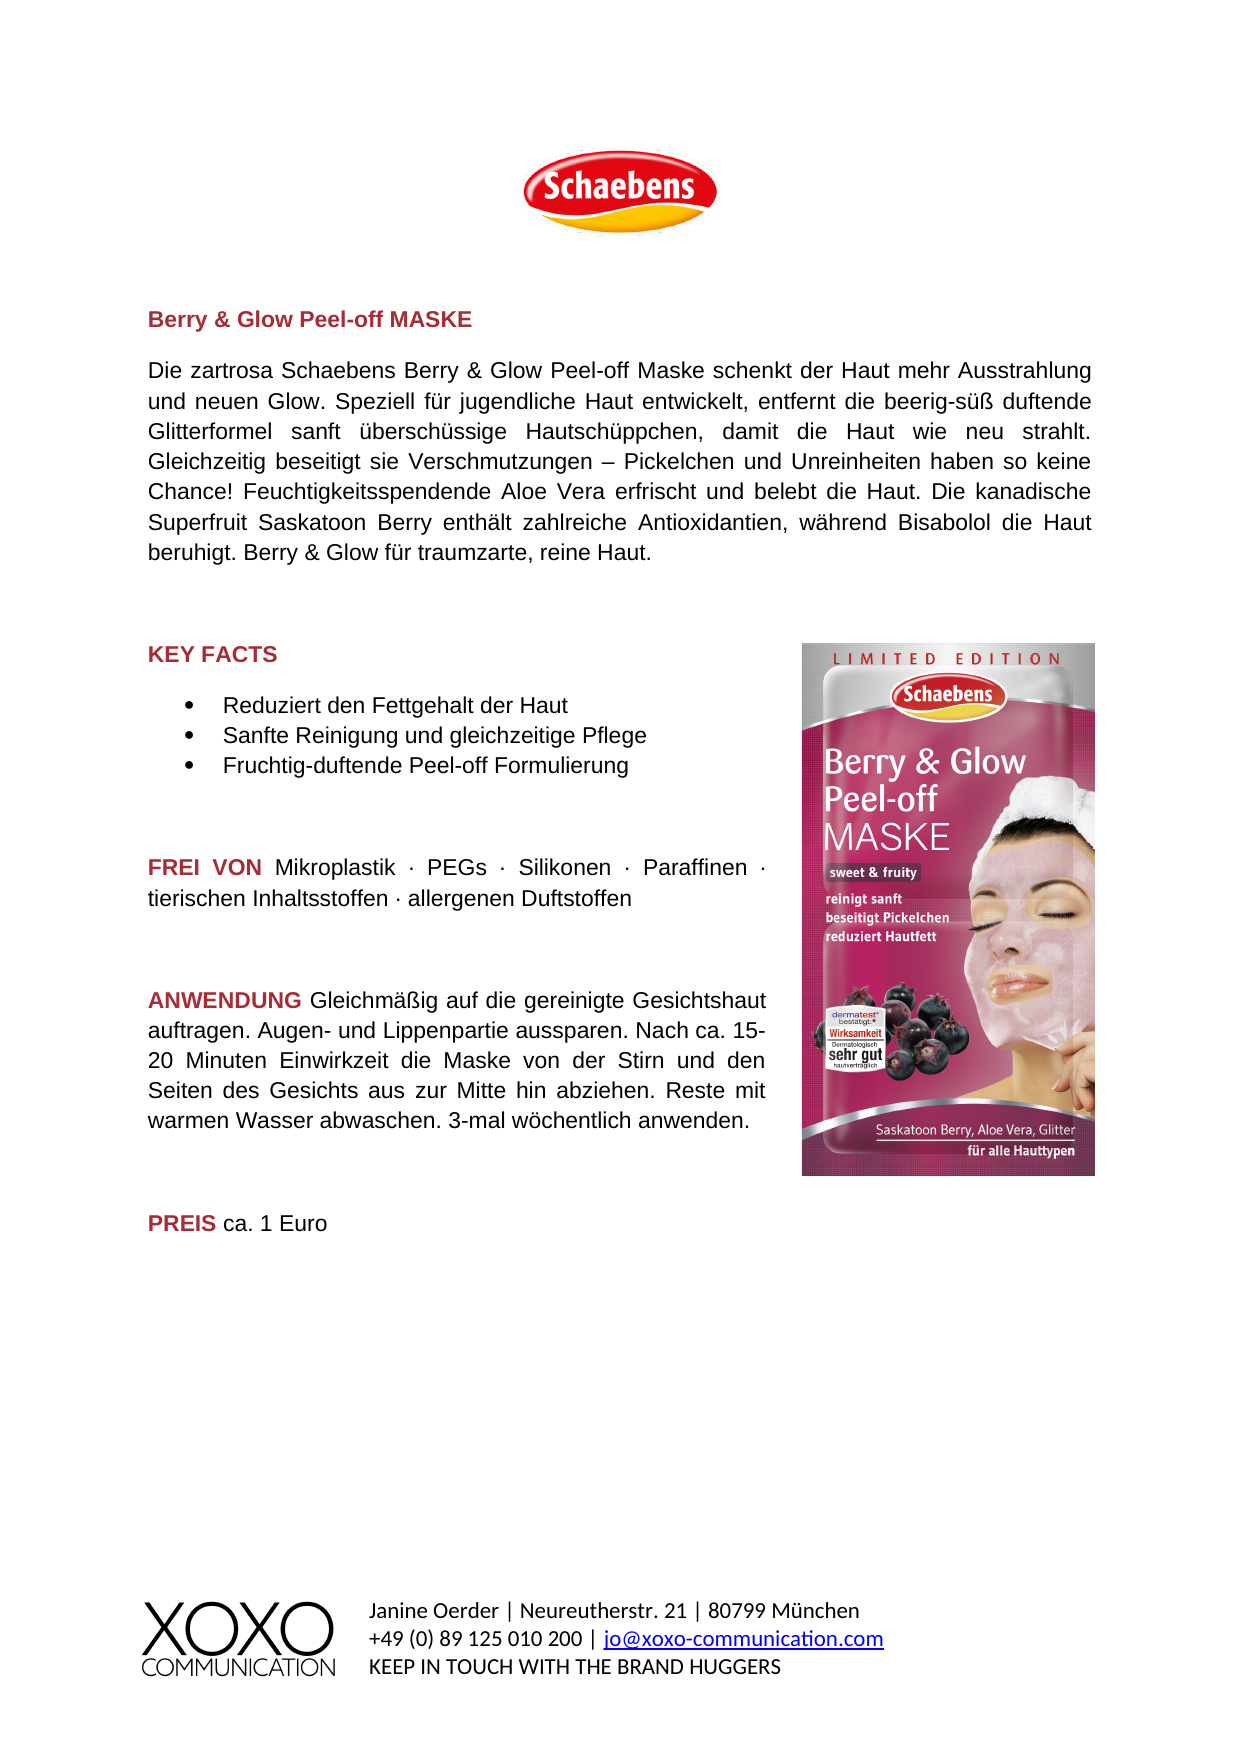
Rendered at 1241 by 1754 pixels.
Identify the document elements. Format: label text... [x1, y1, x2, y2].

text KEY FACTS [148, 641, 1092, 667]
picture [139, 1599, 337, 1681]
text FREI VON Mikroplastik ∙ PEGs ∙ Silikonen ∙ Paraffinen ∙ tierischen Inhaltsstoffen ∙ allergenen Duftstoffen [148, 854, 801, 911]
text Berry & Glow Peel-off MASKE [148, 306, 1092, 333]
text ANWENDUNG Gleichmäßig auf die gereinigte Gesichtshaut auftragen. Augen- und Lippenpartie aussparen. Nach ca. 15-20 Minuten Einwirkzeit die Maske von der Stirn und den Seiten des Gesichts aus zur Mitte hin abziehen. Reste mit warmen Wasser abwaschen. 3-mal wöchentlich anwenden. [148, 987, 801, 1134]
picture [801, 643, 1095, 1176]
list Fruchtig-duftende Peel-off Formulierung [185, 752, 801, 779]
list Sanfte Reinigung und gleichzeitige Pflege [185, 722, 801, 748]
text PREIS ca. 1 Euro [148, 1209, 1092, 1236]
list Reduziert den Fettgehalt der Haut [185, 692, 801, 718]
picture [520, 147, 720, 236]
